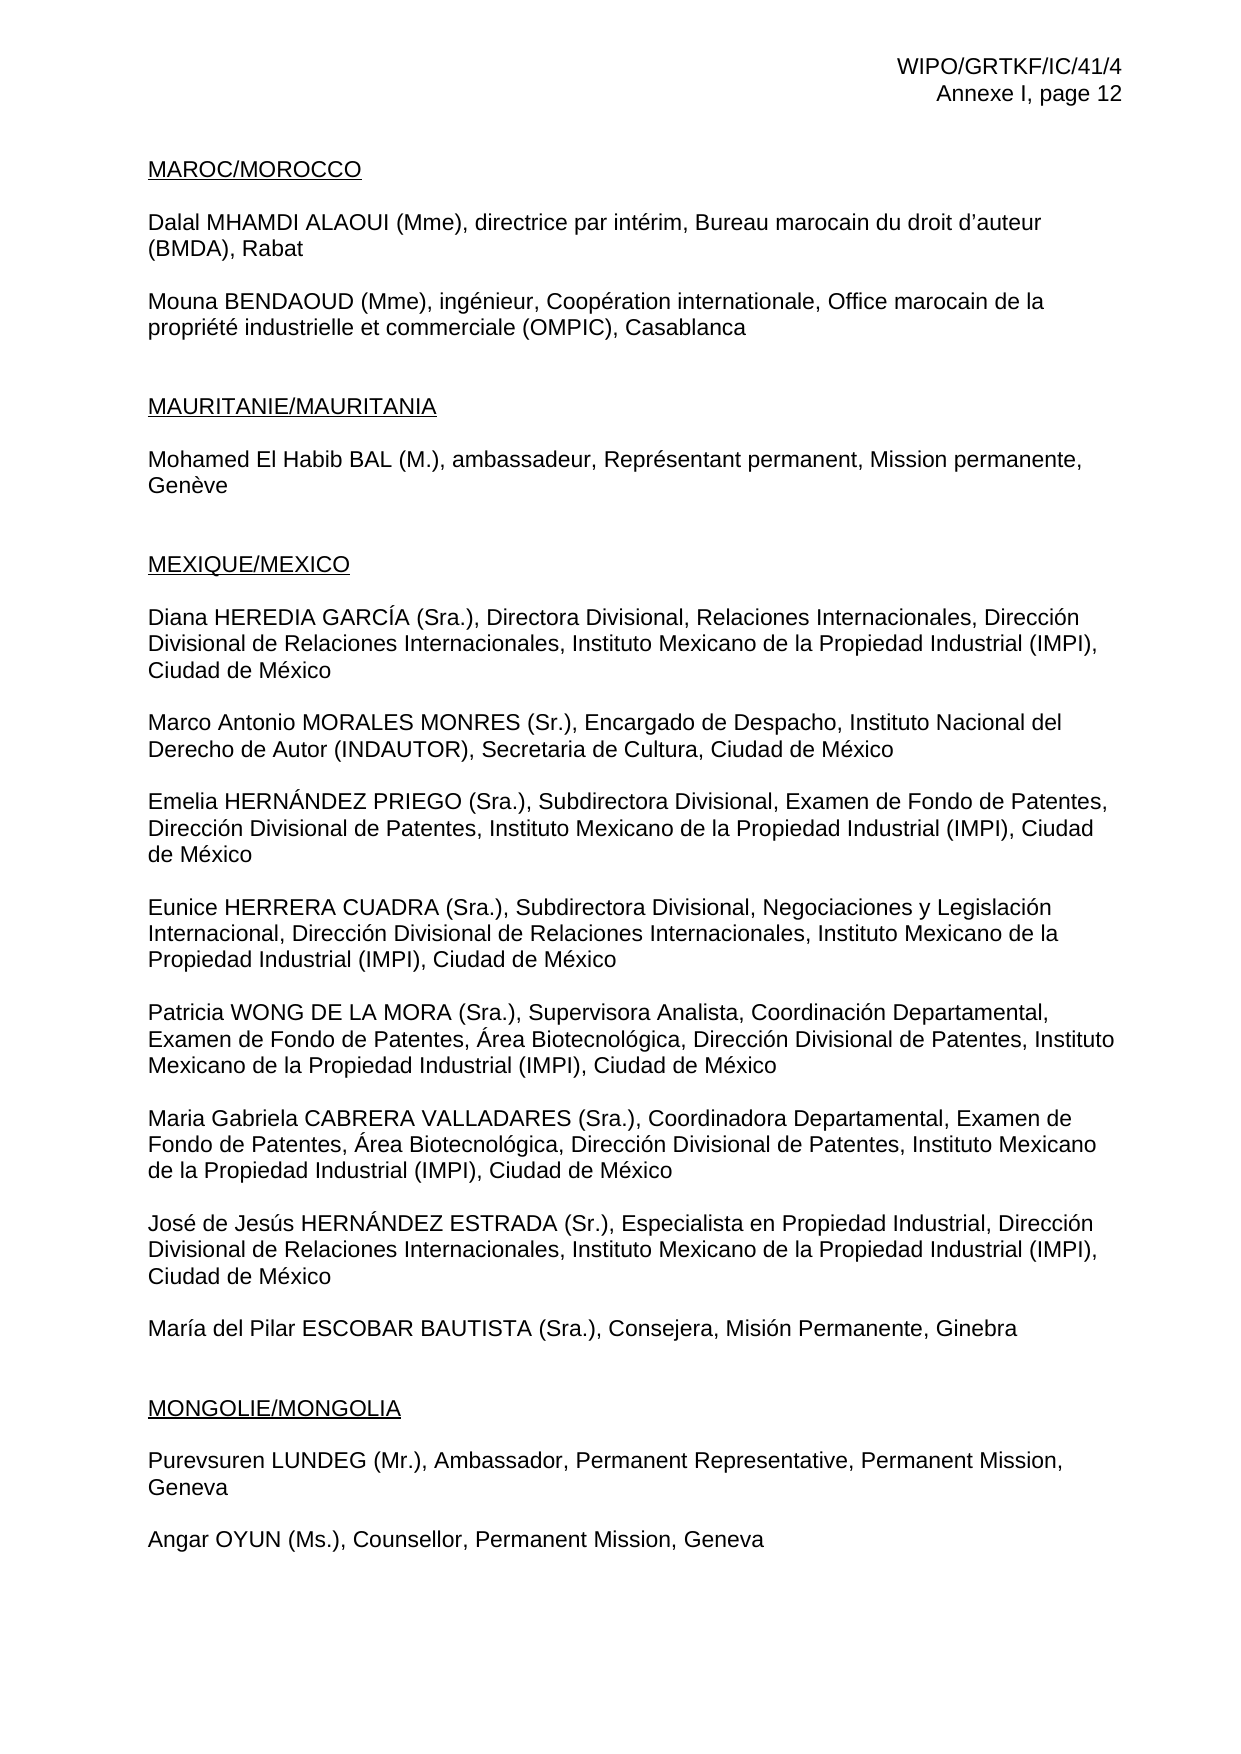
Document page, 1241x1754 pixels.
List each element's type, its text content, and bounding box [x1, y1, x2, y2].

text MAROC/MOROCCO [148, 156, 1122, 182]
text MONGOLIE/MONGOLIA [148, 1394, 1122, 1421]
text Diana HEREDIA GARCÍA (Sra.), Directora Divisional, Relaciones Internacionales, Dirección Divisional de Relaciones Internacionales, Instituto Mexicano de la Propiedad Industrial (IMPI), Ciudad de México [148, 604, 1122, 683]
text Mohamed El Habib BAL (M.), ambassadeur, Représentant permanent, Mission permanente, Genève [148, 446, 1122, 498]
text Patricia WONG DE LA MORA (Sra.), Supervisora Analista, Coordinación Departamental, Examen de Fondo de Patentes, Área Biotecnológica, Dirección Divisional de Patentes, Instituto Mexicano de la Propiedad Industrial (IMPI), Ciudad de México [148, 999, 1122, 1078]
text Marco Antonio MORALES MONRES (Sr.), Encargado de Despacho, Instituto Nacional del Derecho de Autor (INDAUTOR), Secretaria de Cultura, Ciudad de México [148, 709, 1122, 762]
text José de Jesús HERNÁNDEZ ESTRADA (Sr.), Especialista en Propiedad Industrial, Dirección Divisional de Relaciones Internacionales, Instituto Mexicano de la Propiedad Industrial (IMPI), Ciudad de México [148, 1210, 1122, 1289]
text Eunice HERRERA CUADRA (Sra.), Subdirectora Divisional, Negociaciones y Legislación Internacional, Dirección Divisional de Relaciones Internacionales, Instituto Mexicano de la Propiedad Industrial (IMPI), Ciudad de México [148, 894, 1122, 973]
text MEXIQUE/MEXICO [148, 551, 1122, 577]
text Mouna BENDAOUD (Mme), ingénieur, Coopération internationale, Office marocain de la propriété industrielle et commerciale (OMPIC), Casablanca [148, 288, 1122, 340]
text MAURITANIE/MAURITANIA [148, 393, 1122, 419]
text Emelia HERNÁNDEZ PRIEGO (Sra.), Subdirectora Divisional, Examen de Fondo de Patentes, Dirección Divisional de Patentes, Instituto Mexicano de la Propiedad Industrial (IMPI), Ciudad de México [148, 788, 1122, 867]
text Angar OYUN (Ms.), Counsellor, Permanent Mission, Geneva [148, 1526, 1122, 1553]
text Maria Gabriela CABRERA VALLADARES (Sra.), Coordinadora Departamental, Examen de Fondo de Patentes, Área Biotecnológica, Dirección Divisional de Patentes, Instituto Mexicano de la Propiedad Industrial (IMPI), Ciudad de México [148, 1104, 1122, 1184]
text Dalal MHAMDI ALAOUI (Mme), directrice par intérim, Bureau marocain du droit d’auteur (BMDA), Rabat [148, 208, 1122, 261]
text María del Pilar ESCOBAR BAUTISTA (Sra.), Consejera, Misión Permanente, Ginebra [148, 1315, 1122, 1342]
text Purevsuren LUNDEG (Mr.), Ambassador, Permanent Representative, Permanent Mission, Geneva [148, 1447, 1122, 1500]
